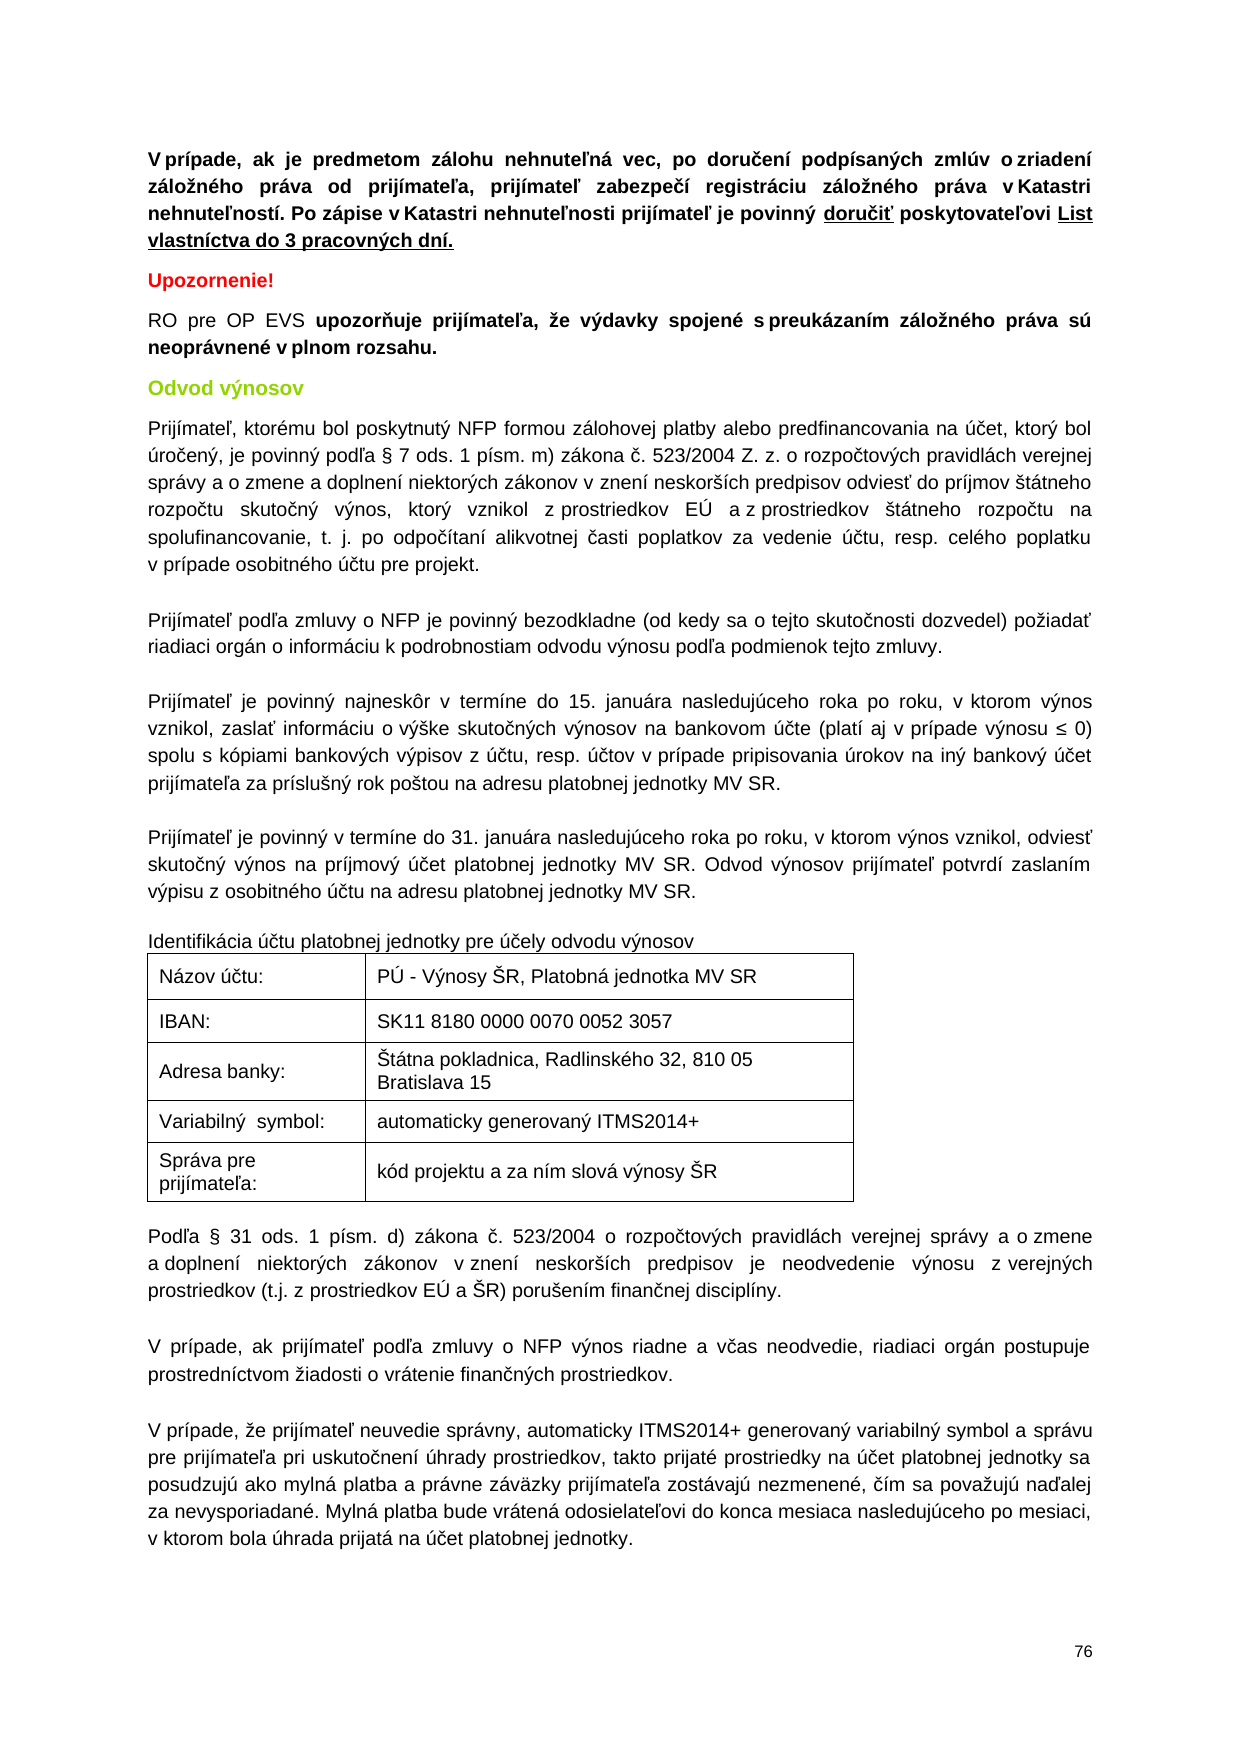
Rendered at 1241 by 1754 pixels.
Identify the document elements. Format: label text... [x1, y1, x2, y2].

text Prijímateľ podľa zmluvy o NFP je povinný bezodkladne (od kedy sa o tejto skutočnosti dozvedel) požiadať riadiaci orgán o informáciu k podrobnostiam odvodu výnosu podľa podmienok tejto zmluvy. [148, 609, 1092, 658]
table_cell kód projektu a za ním slová výnosy ŠR [366, 1143, 853, 1201]
text Identifikácia účtu platobnej jednotky pre účely odvodu výnosov [148, 930, 1092, 953]
table_cell Adresa banky: [148, 1043, 365, 1099]
text Prijímateľ je povinný najneskôr v termíne do 15. januára nasledujúceho roka po roku, v ktorom výnos vznikol, zaslať informáciu o výške skutočných výnosov na bankovom účte (platí aj v prípade výnosu ≤ 0) spolu s kópiami bankových výpisov z účtu, resp. účtov v prípade pripisovania úrokov na iný bankový účet prijímateľa za príslušný rok poštou na adresu platobnej jednotky MV SR. [148, 690, 1092, 794]
table_header Názov účtu: [148, 954, 365, 999]
text RO pre OP EVS upozorňuje prijímateľa, že výdavky spojené s preukázaním záložného práva sú neoprávnené v plnom rozsahu. [148, 309, 1092, 358]
table_cell Štátna pokladnica, Radlinského 32, 810 05 Bratislava 15 [366, 1043, 853, 1099]
table_cell SK11 8180 0000 0070 0052 3057 [366, 1000, 853, 1042]
text V prípade, ak prijímateľ podľa zmluvy o NFP výnos riadne a včas neodvedie, riadiaci orgán postupuje prostredníctvom žiadosti o vrátenie finančných prostriedkov. [148, 1335, 1092, 1385]
text Upozornenie! [148, 269, 1092, 292]
text Podľa § 31 ods. 1 písm. d) zákona č. 523/2004 o rozpočtových pravidlách verejnej správy a o zmene a doplnení niektorých zákonov v znení neskorších predpisov je neodvedenie výnosu z verejných prostriedkov (t.j. z prostriedkov EÚ a ŠR) porušením finančnej disciplíny. [148, 1225, 1092, 1302]
table_cell automaticky generovaný ITMS2014+ [366, 1101, 853, 1142]
text Prijímateľ, ktorému bol poskytnutý NFP formou zálohovej platby alebo predfinancovania na účet, ktorý bol úročený, je povinný podľa § 7 ods. 1 písm. m) zákona č. 523/2004 Z. z. o rozpočtových pravidlách verejnej správy a o zmene a doplnení niektorých zákonov v znení neskorších predpisov odviesť do príjmov štátneho rozpočtu skutočný výnos, ktorý vznikol z prostriedkov EÚ a z prostriedkov štátneho rozpočtu na spolufinancovanie, t. j. po odpočítaní alikvotnej časti poplatkov za vedenie účtu, resp. celého poplatku v prípade osobitného účtu pre projekt. [148, 417, 1092, 575]
text V prípade, že prijímateľ neuvedie správny, automaticky ITMS2014+ generovaný variabilný symbol a správu pre prijímateľa pri uskutočnení úhrady prostriedkov, takto prijaté prostriedky na účet platobnej jednotky sa posudzujú ako mylná platba a právne záväzky prijímateľa zostávajú nezmenené, čím sa považujú naďalej za nevysporiadané. Mylná platba bude vrátená odosielateľovi do konca mesiaca nasledujúceho po mesiaci, v ktorom bola úhrada prijatá na účet platobnej jednotky. [148, 1418, 1092, 1550]
table_cell Variabilný symbol: [148, 1101, 365, 1142]
text Odvod výnosov [148, 376, 1092, 399]
table_header PÚ - Výnosy ŠR, Platobná jednotka MV SR [366, 954, 853, 999]
text V prípade, ak je predmetom zálohu nehnuteľná vec, po doručení podpísaných zmlúv o zriadení záložného práva od prijímateľa, prijímateľ zabezpečí registráciu záložného práva v Katastri nehnuteľností. Po zápise v Katastri nehnuteľnosti prijímateľ je povinný doručiť poskytovateľovi List vlastníctva do 3 pracovných dní. [148, 148, 1092, 252]
text Prijímateľ je povinný v termíne do 31. januára nasledujúceho roka po roku, v ktorom výnos vznikol, odviesť skutočný výnos na príjmový účet platobnej jednotky MV SR. Odvod výnosov prijímateľ potvrdí zaslaním výpisu z osobitného účtu na adresu platobnej jednotky MV SR. [148, 826, 1092, 903]
table_cell IBAN: [148, 1000, 365, 1042]
table_cell Správa pre prijímateľa: [148, 1143, 365, 1201]
